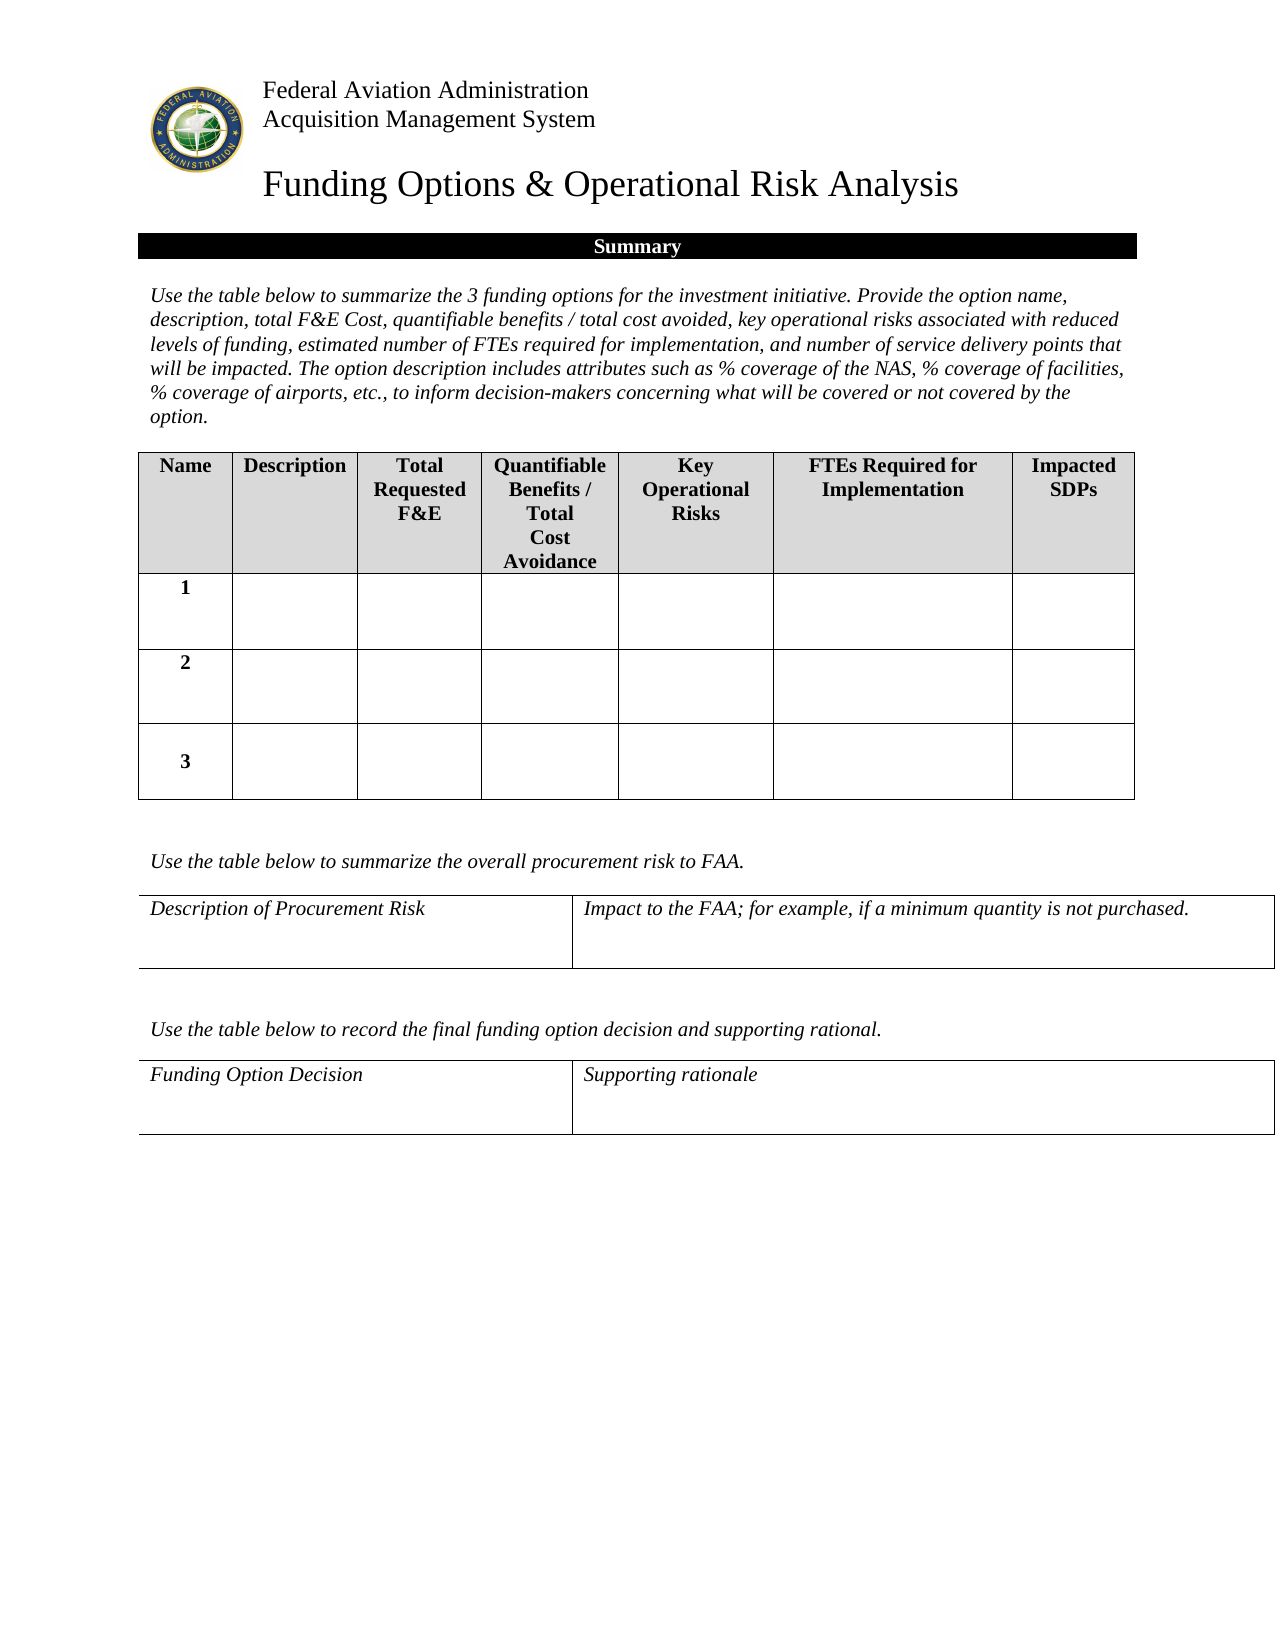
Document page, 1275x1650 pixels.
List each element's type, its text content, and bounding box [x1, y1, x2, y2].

table_cell Description of Procurement Risk [139, 896, 572, 968]
table_cell [233, 574, 357, 648]
table_header Description [233, 453, 357, 573]
table_cell [233, 724, 357, 799]
table_header FTEs Required for Implementation [774, 453, 1012, 573]
table_header Total Requested F&E [358, 453, 481, 573]
table_cell [774, 650, 1012, 723]
table_cell [358, 724, 481, 799]
table_header Use the table below to summarize the overall procurement risk to FAA. [139, 825, 1275, 895]
table_cell 3 [139, 724, 232, 799]
table_cell [1013, 650, 1134, 723]
table_cell Use the table below to record the final funding option decision and supporting rational. [139, 969, 1275, 1060]
table_cell [774, 574, 1012, 648]
table_cell [358, 650, 481, 723]
table_cell [774, 724, 1012, 799]
table_cell [482, 724, 618, 799]
table_cell [619, 574, 773, 648]
table_cell Funding Option Decision [139, 1061, 572, 1134]
table_header Summary [139, 234, 1136, 258]
table_cell [619, 650, 773, 723]
table_cell 1 [139, 574, 232, 648]
table_cell [233, 650, 357, 723]
table_header Impacted SDPs [1013, 453, 1134, 573]
table_cell [1013, 574, 1134, 648]
table_cell [619, 724, 773, 799]
table_header Key Operational Risks [619, 453, 773, 573]
table_cell [1013, 724, 1134, 799]
text Use the table below to summarize the 3 funding options for the investment initiative. Provide the option name, description, total F&E Cost, quantifiable benefits / total cost avoided, key operational risks associated with reduced levels of funding, estimated number of FTEs required for implementation, and number of service delivery points that will be impacted. The option description includes attributes such as % coverage of the NAS, % coverage of facilities, % coverage of airports, etc., to inform decision-makers concerning what will be covered or not covered by the option. [150, 283, 1125, 428]
table_cell Supporting rationale [573, 1061, 1274, 1134]
table_cell 2 [139, 650, 232, 723]
table_cell [482, 574, 618, 648]
table_cell Impact to the FAA; for example, if a minimum quantity is not purchased. [573, 896, 1274, 968]
table_header Quantifiable Benefits / Total Cost Avoidance [482, 453, 618, 573]
table_cell [358, 574, 481, 648]
table_cell [482, 650, 618, 723]
table_header Name [139, 453, 232, 573]
